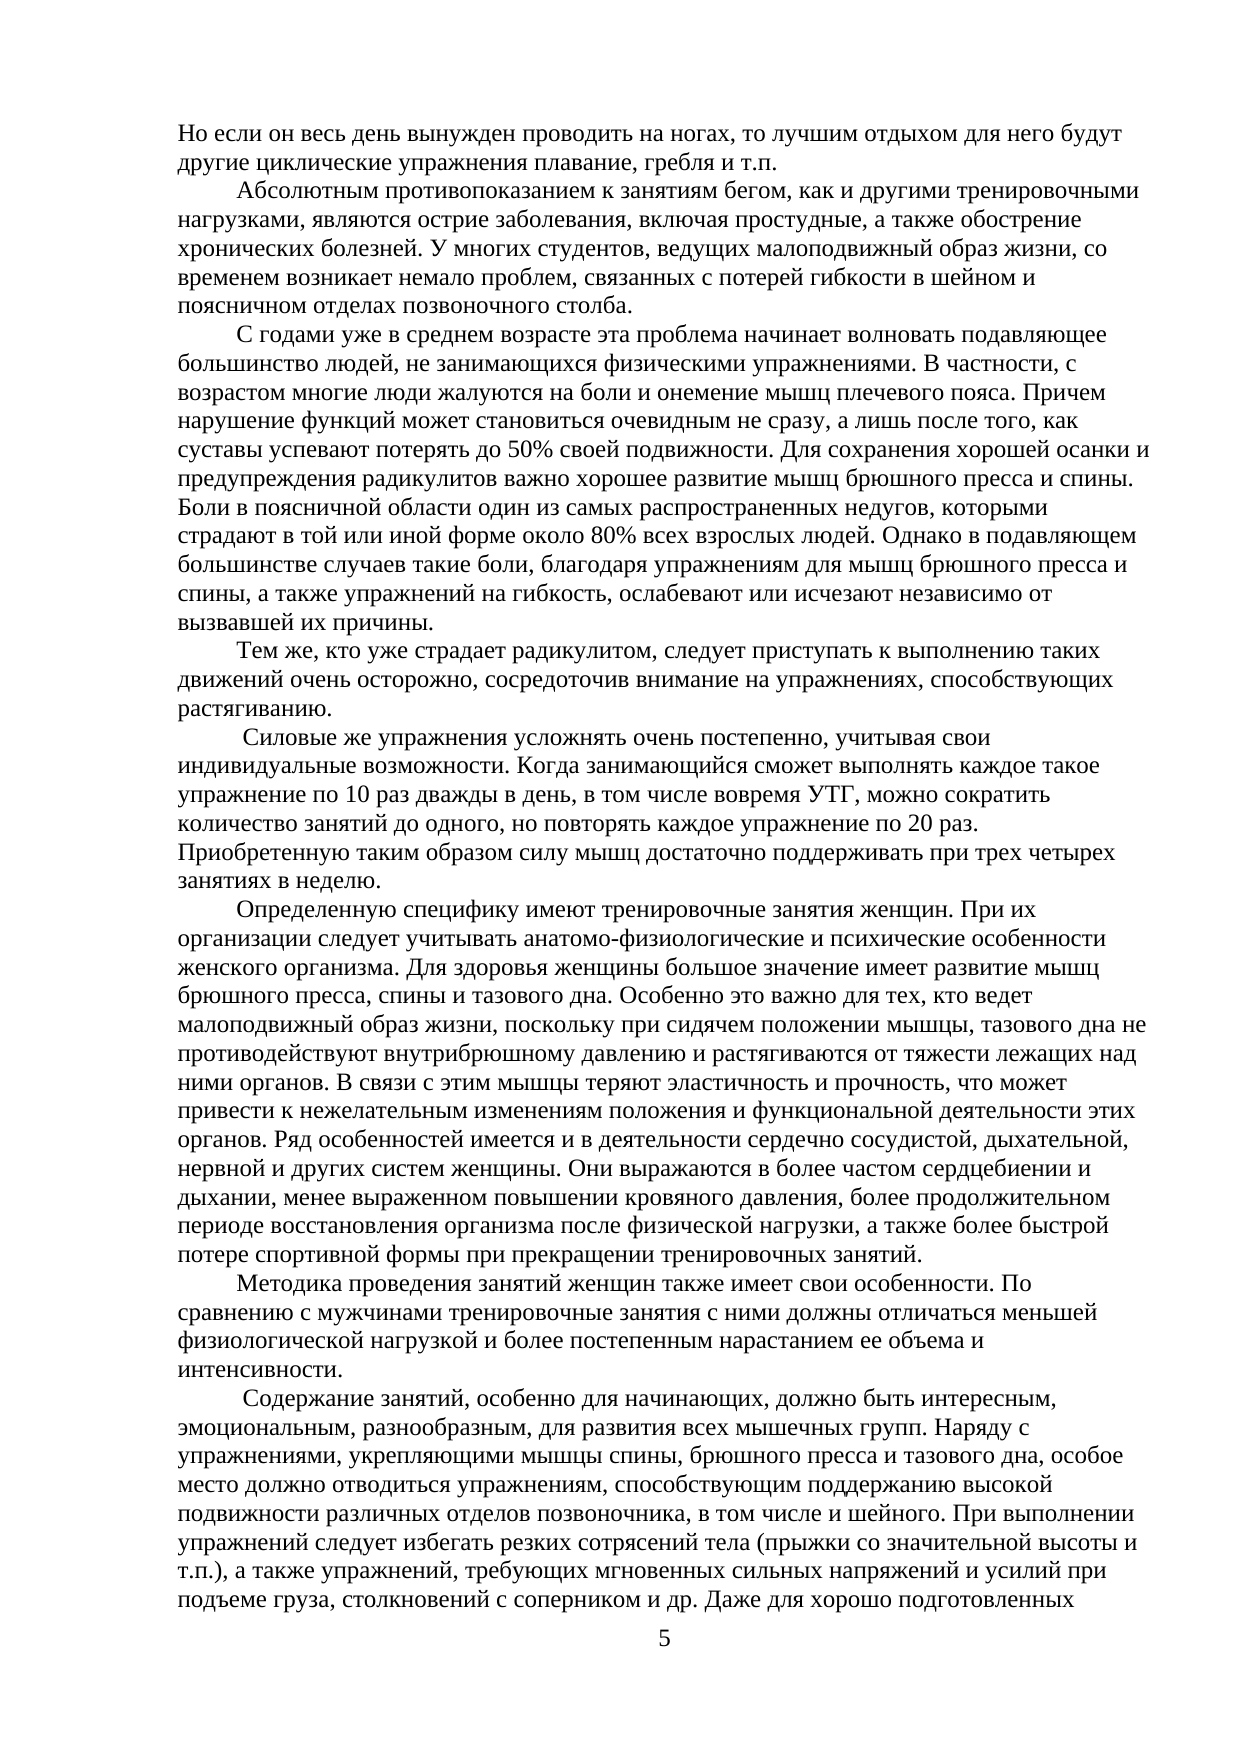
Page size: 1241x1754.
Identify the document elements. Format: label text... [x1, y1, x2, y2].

text Определенную специфику имеют тренировочные занятия женщин. При их организации следует учитывать анатомо-физиологические и психические особенности женского организма. Для здоровья женщины большое значение имеет развитие мышц брюшного пресса, спины и тазового дна. Особенно это важно для тех, кто ведет малоподвижный образ жизни, поскольку при сидячем положении мышцы, тазового дна не противодействуют внутрибрюшному давлению и растягиваются от тяжести лежащих над ними органов. В связи с этим мышцы теряют эластичность и прочность, что может привести к нежелательным изменениям положения и функциональной деятельности этих органов. Ряд особенностей имеется и в деятельности сердечно сосудистой, дыхательной, нервной и других систем женщины. Они выражаются в более частом сердцебиении и дыхании, менее выраженном повышении кровяного давления, более продолжительном периоде восстановления организма после физической нагрузки, а также более быстрой потере спортивной формы при прекращении тренировочных занятий. [177, 894, 1152, 1268]
text Методика проведения занятий женщин также имеет свои особенности. По сравнению с мужчинами тренировочные занятия с ними должны отличаться меньшей физиологической нагрузкой и более постепенным нарастанием ее объема и интенсивности. [177, 1268, 1152, 1383]
text С годами уже в среднем возрасте эта проблема начинает волновать подавляющее большинство людей, не занимающихся физическими упражнениями. В частности, с возрастом многие люди жалуются на боли и онемение мышц плечевого пояса. Причем нарушение функций может становиться очевидным не сразу, а лишь после того, как суставы успевают потерять до 50% своей подвижности. Для сохранения хорошей осанки и предупреждения радикулитов важно хорошее развитие мышц брюшного пресса и спины. Боли в поясничной области один из самых распространенных недугов, которыми страдают в той или иной форме около 80% всех взрослых людей. Однако в подавляющем большинстве случаев такие боли, благодаря упражнениям для мышц брюшного пресса и спины, а также упражнений на гибкость, ослабевают или исчезают независимо от вызвавшей их причины. [177, 319, 1152, 636]
text Силовые же упражнения усложнять очень постепенно, учитывая свои индивидуальные возможности. Когда занимающийся сможет выполнять каждое такое упражнение по 10 раз дважды в день, в том числе вовремя УТГ, можно сократить количество занятий до одного, но повторять каждое упражнение по 20 раз. Приобретенную таким образом силу мышц достаточно поддерживать при трех четырех занятиях в неделю. [177, 722, 1152, 894]
text Абсолютным противопоказанием к занятиям бегом, как и другими тренировочными нагрузками, являются острие заболевания, включая простудные, а также обострение хронических болезней. У многих студентов, ведущих малоподвижный образ жизни, со временем возникает немало проблем, связанных с потерей гибкости в шейном и поясничном отделах позвоночного столба. [177, 176, 1152, 319]
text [177, 118, 1152, 176]
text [177, 1383, 1152, 1613]
text Тем же, кто уже страдает радикулитом, следует приступать к выполнению таких движений очень осторожно, сосредоточив внимание на упражнениях, способствующих растягиванию. [177, 636, 1152, 722]
